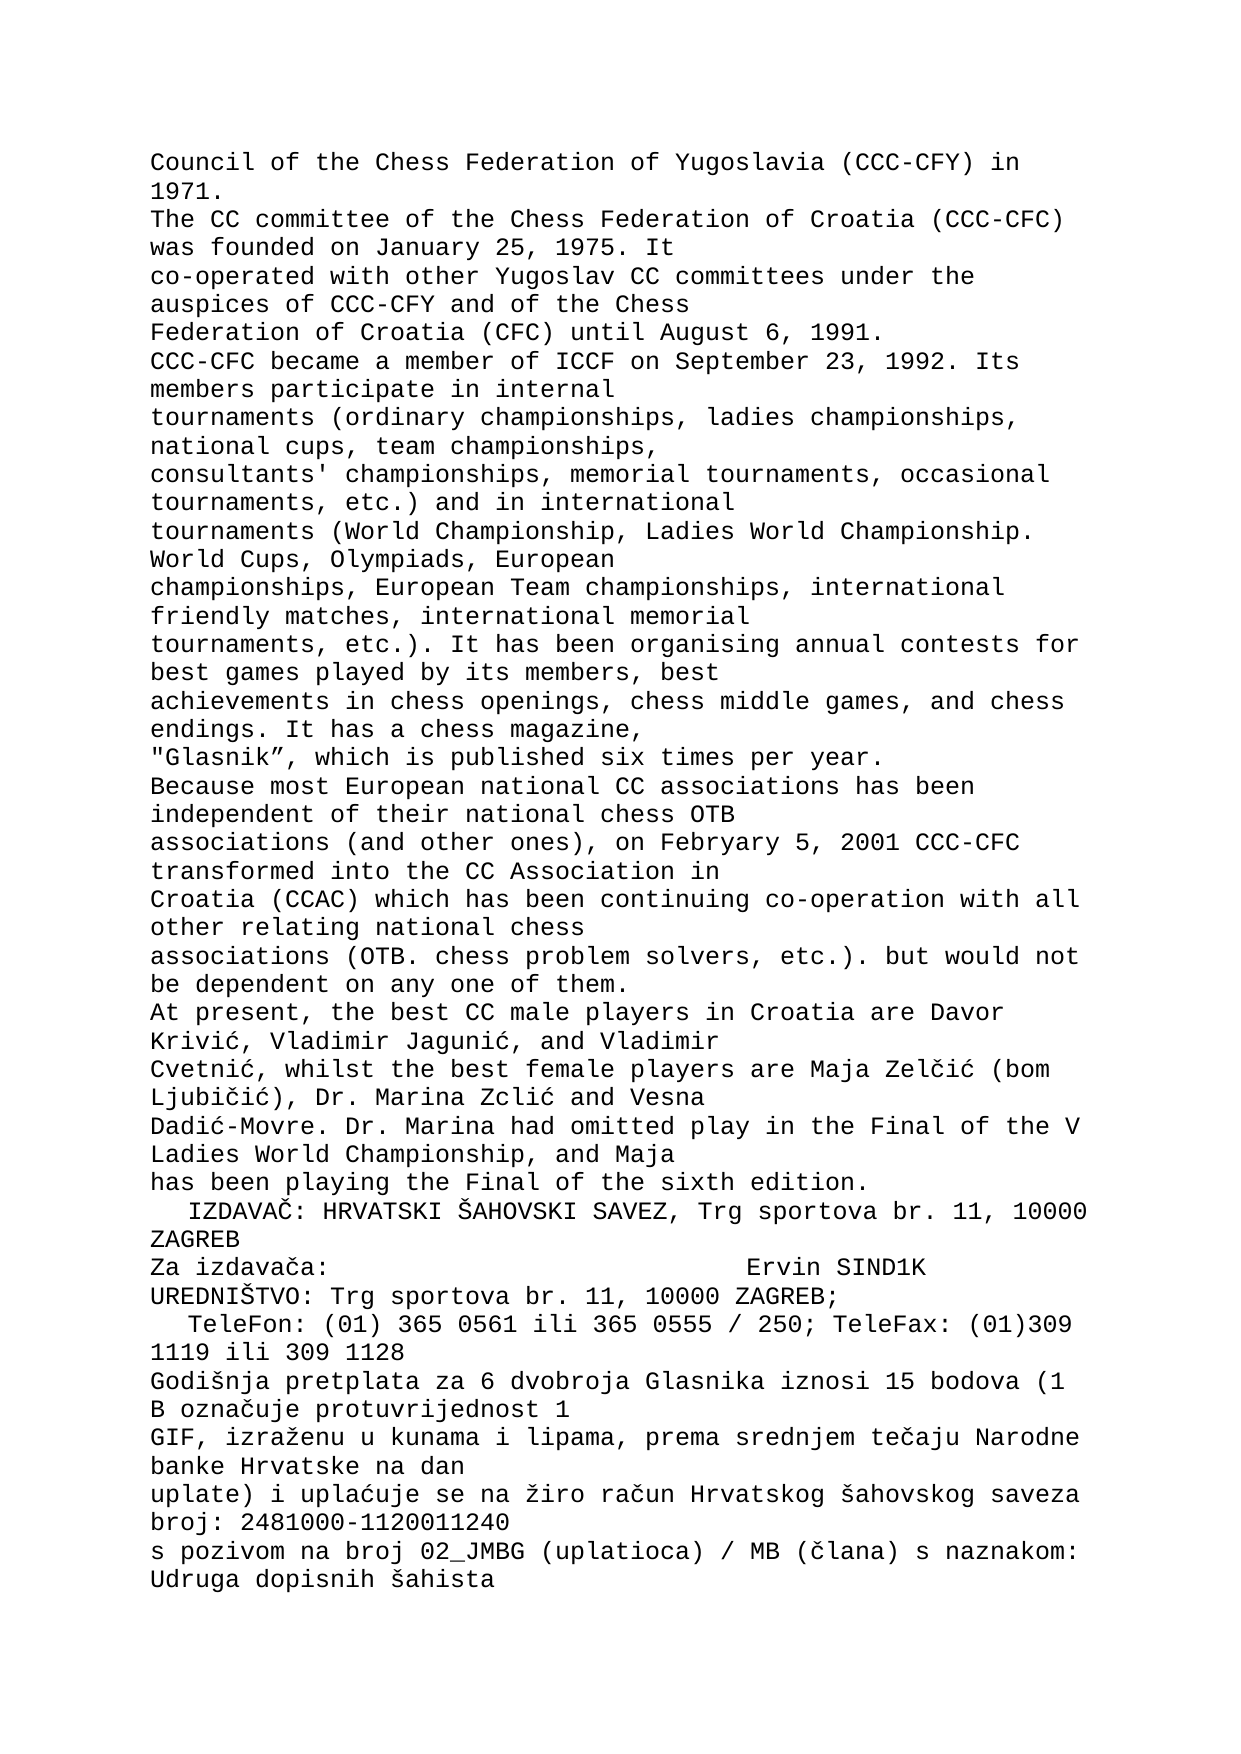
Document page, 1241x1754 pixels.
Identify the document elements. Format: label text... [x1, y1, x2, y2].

text Council of the Chess Federation of Yugoslavia (CCC-CFY) in 1971. [150, 150, 1090, 207]
text The CC committee of the Chess Federation of Croatia (CCC-CFC) was founded on January 25, 1975. It co-operated with other Yugoslav CC committees under the auspices of CCC-CFY and of the Chess Federation of Croatia (CFC) until August 6, 1991. [150, 207, 1090, 348]
text At present, the best CC male players in Croatia are Davor Krivić, Vladimir Jagunić, and Vladimir Cvetnić, whilst the best female players are Maja Zelčić (bom Ljubičić), Dr. Marina Zclić and Vesna Dadić-Movre. Dr. Marina had omitted play in the Final of the V Ladies World Championship, and Maja has been playing the Final of the sixth edition. [150, 1000, 1090, 1198]
text CCC-CFC became a member of ICCF on September 23, 1992. Its members participate in internal tournaments (ordinary championships, ladies championships, national cups, team championships, consultants' championships, memorial tournaments, occasional tournaments, etc.) and in international tournaments (World Championship, Ladies World Championship. World Cups, Olympiads, European championships, European Team championships, international friendly matches, international memorial tournaments, etc.). It has been organising annual contests for best games played by its members, best achievements in chess openings, chess middle games, and chess endings. It has a chess magazine, "Glasnik”, which is published six times per year. [150, 348, 1090, 773]
text UREDNIŠTVO: Trg sportova br. 11, 10000 ZAGREB; [150, 1283, 1090, 1312]
text IZDAVAČ: HRVATSKI ŠAHOVSKI SAVEZ, Trg sportova br. 11, 10000 ZAGREB Za izdavača: Ervin SIND1K [150, 1198, 1090, 1283]
text Because most European national CC associations has been independent of their national chess OTB associations (and other ones), on Febryary 5, 2001 CCC-CFC transformed into the CC Association in Croatia (CCAC) which has been continuing co-operation with all other relating national chess associations (OTB. chess problem solvers, etc.). but would not be dependent on any one of them. [150, 773, 1090, 1000]
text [150, 1312, 1090, 1595]
